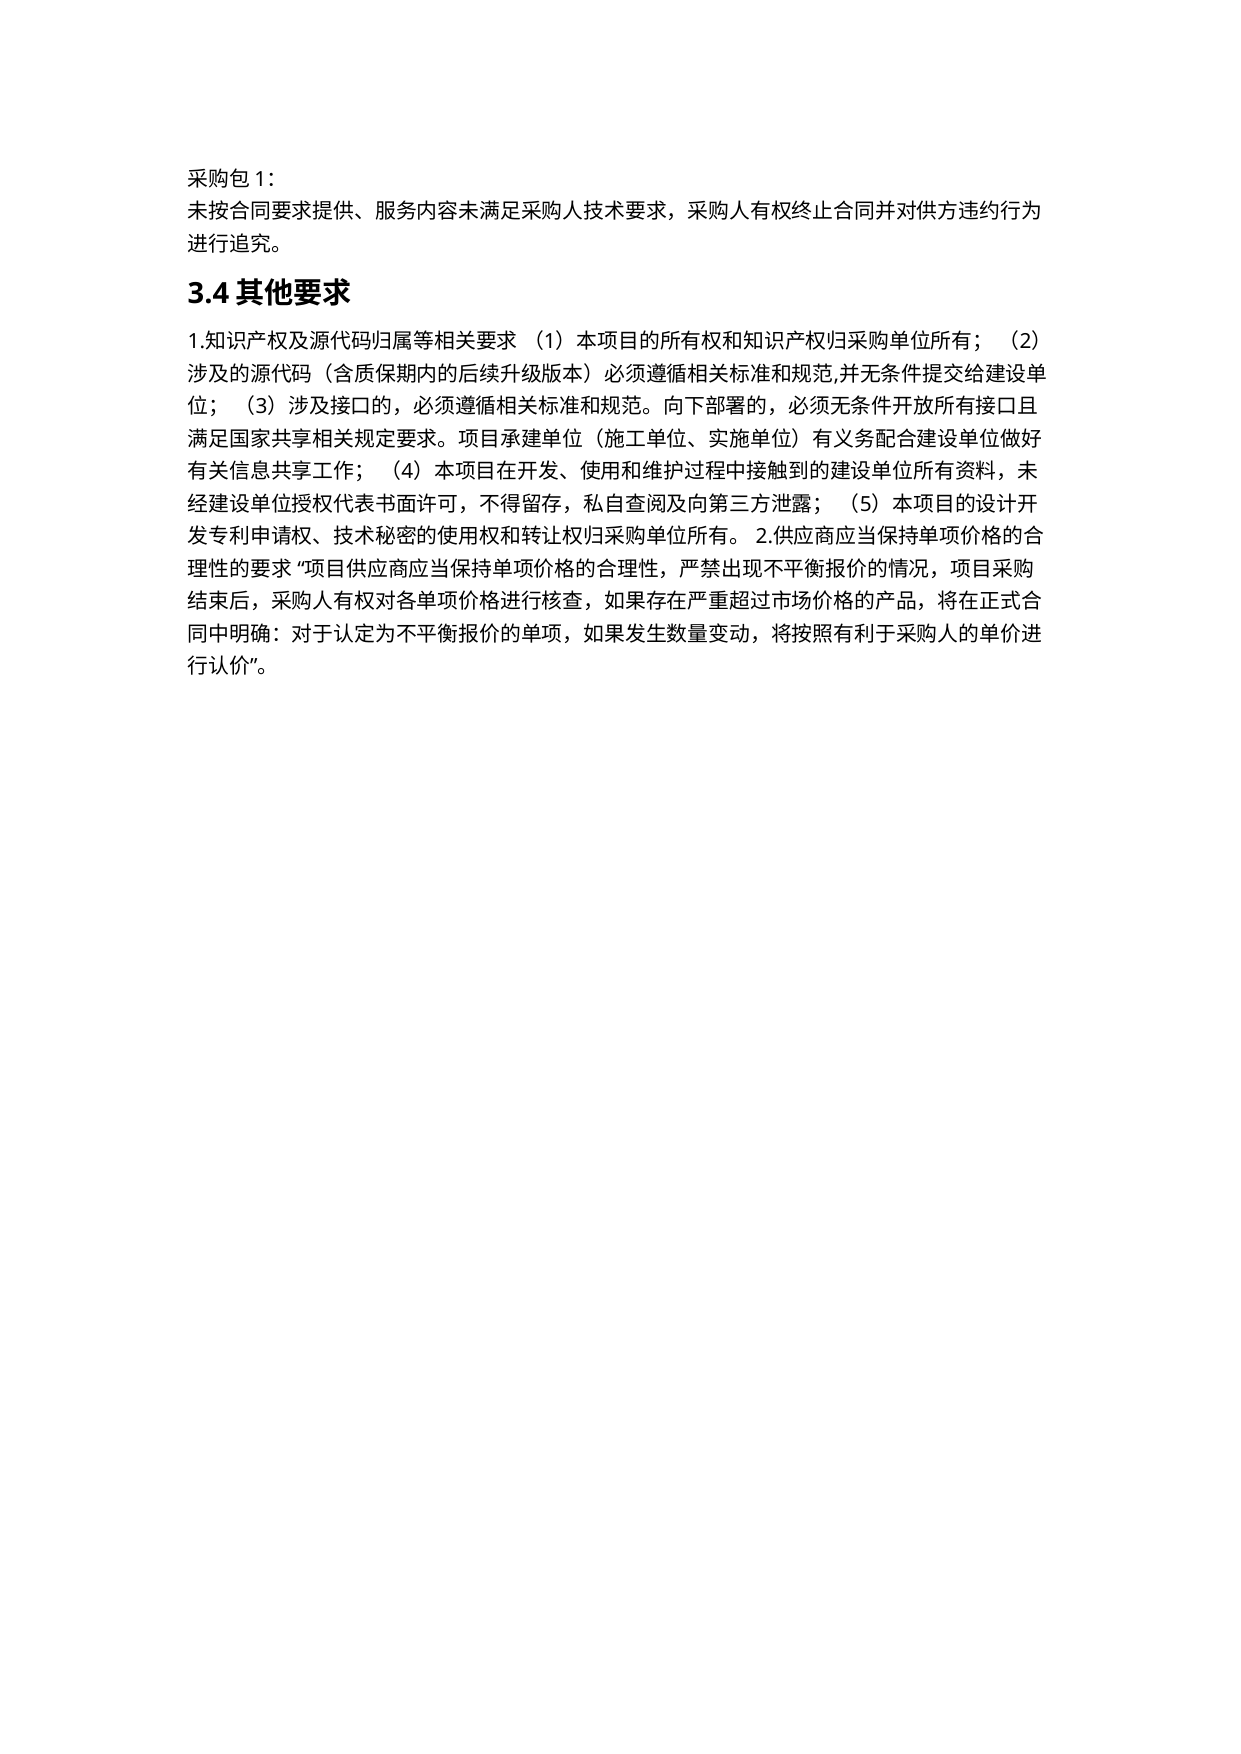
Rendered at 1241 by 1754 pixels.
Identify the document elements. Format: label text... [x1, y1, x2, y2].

text 3.4其他要求 [187, 259, 1053, 324]
text 1.知识产权及源代码归属等相关要求 （1）本项目的所有权和知识产权归采购单位所有； （2）涉及的源代码（含质保期内的后续升级版本）必须遵循相关标准和规范,并无条件提交给建设单位； （3）涉及接口的，必须遵循相关标准和规范。向下部署的，必须无条件开放所有接口且满足国家共享相关规定要求。项目承建单位（施工单位、实施单位）有义务配合建设单位做好有关信息共享工作； （4）本项目在开发、使用和维护过程中接触到的建设单位所有资料，未经建设单位授权代表书面许可，不得留存，私自查阅及向第三方泄露； （5）本项目的设计开发专利申请权、技术秘密的使用权和转让权归采购单位所有。 2.供应商应当保持单项价格的合理性的要求 “项目供应商应当保持单项价格的合理性，严禁出现不平衡报价的情况，项目采购结束后，采购人有权对各单项价格进行核查，如果存在严重超过市场价格的产品，将在正式合同中明确：对于认定为不平衡报价的单项，如果发生数量变动，将按照有利于采购人的单价进行认价”。 [187, 324, 1053, 682]
text 采购包1： [187, 162, 1053, 194]
text 未按合同要求提供、服务内容未满足采购人技术要求，采购人有权终止合同并对供方违约行为进行追究。 [187, 194, 1053, 259]
